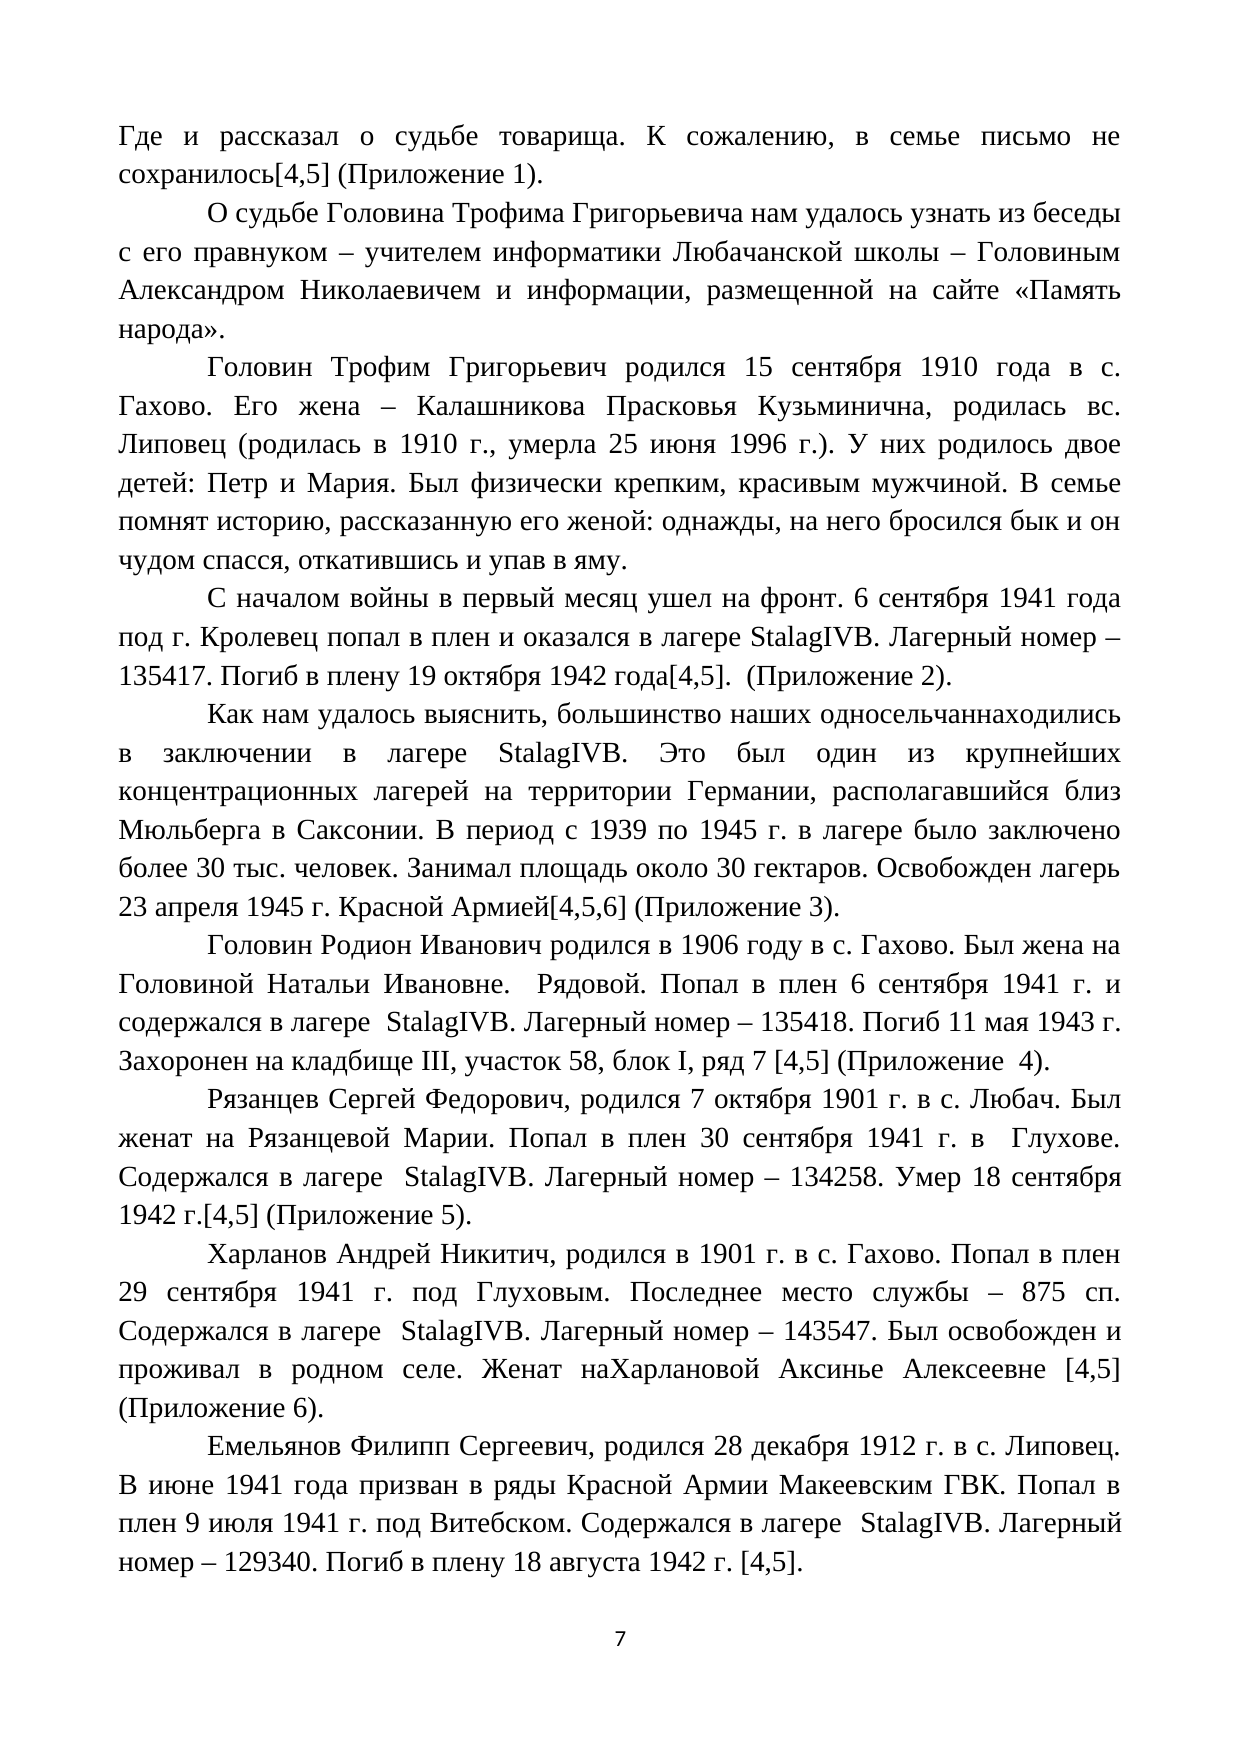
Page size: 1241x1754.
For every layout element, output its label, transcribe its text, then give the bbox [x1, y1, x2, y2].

text Как нам удалось выяснить, большинство наших односельчаннаходились в заключении в лагере StalagIVB. Это был один из крупнейших концентрационных лагерей на территории Германии, располагавшийся близ Мюльберга в Саксонии. В период с 1939 по 1945 г. в лагере было заключено более 30 тыс. человек. Занимал площадь около 30 гектаров. Освобожден лагерь 23 апреля 1945 г. Красной Армией[4,5,6] (Приложение 3). [118, 696, 1122, 922]
text О судьбе Головина Трофима Григорьевича нам удалось узнать из беседы с его правнуком – учителем информатики Любачанской школы – Головиным Александром Николаевичем и информации, размещенной на сайте «Память народа». [118, 195, 1122, 344]
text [118, 118, 1122, 190]
text Головин Трофим Григорьевич родился 15 сентября 1910 года в с. Гахово. Его жена – Калашникова Прасковья Кузьминична, родилась вс. Липовец (родилась в 1910 г., умерла 25 июня 1996 г.). У них родилось двое детей: Петр и Мария. Был физически крепким, красивым мужчиной. В семье помнят историю, рассказанную его женой: однажды, на него бросился бык и он чудом спасся, откатившись и упав в яму. [118, 349, 1122, 576]
text Харланов Андрей Никитич, родился в 1901 г. в с. Гахово. Попал в плен 29 сентября 1941 г. под Глуховым. Последнее место службы – 875 сп. Содержался в лагере StalagIVB. Лагерный номер – 143547. Был освобожден и проживал в родном селе. Женат наХарлановой Аксинье Алексеевне [4,5] (Приложение 6). [118, 1236, 1122, 1423]
text Рязанцев Сергей Федорович, родился 7 октября 1901 г. в с. Любач. Был женат на Рязанцевой Марии. Попал в плен 30 сентября 1941 г. в Глухове. Содержался в лагере StalagIVB. Лагерный номер – 134258. Умер 18 сентября 1942 г.[4,5] (Приложение 5). [118, 1082, 1122, 1231]
text С началом войны в первый месяц ушел на фронт. 6 сентября 1941 года под г. Кролевец попал в плен и оказался в лагере StalagIVB. Лагерный номер – 135417. Погиб в плену 19 октября 1942 года[4,5]. (Приложение 2). [118, 581, 1122, 691]
text Емельянов Филипп Сергеевич, родился 28 декабря 1912 г. в с. Липовец. В июне 1941 года призван в ряды Красной Армии Макеевским ГВК. Попал в плен 9 июля 1941 г. под Витебском. Содержался в лагере StalagIVB. Лагерный номер – 129340. Погиб в плену 18 августа 1942 г. [4,5]. [118, 1428, 1122, 1578]
text Головин Родион Иванович родился в 1906 году в с. Гахово. Был жена на Головиной Натальи Ивановне. Рядовой. Попал в плен 6 сентября 1941 г. и содержался в лагере StalagIVB. Лагерный номер – 135418. Погиб 11 мая 1943 г. Захоронен на кладбище III, участок 58, блок I, ряд 7 [4,5] (Приложение 4). [118, 927, 1122, 1077]
